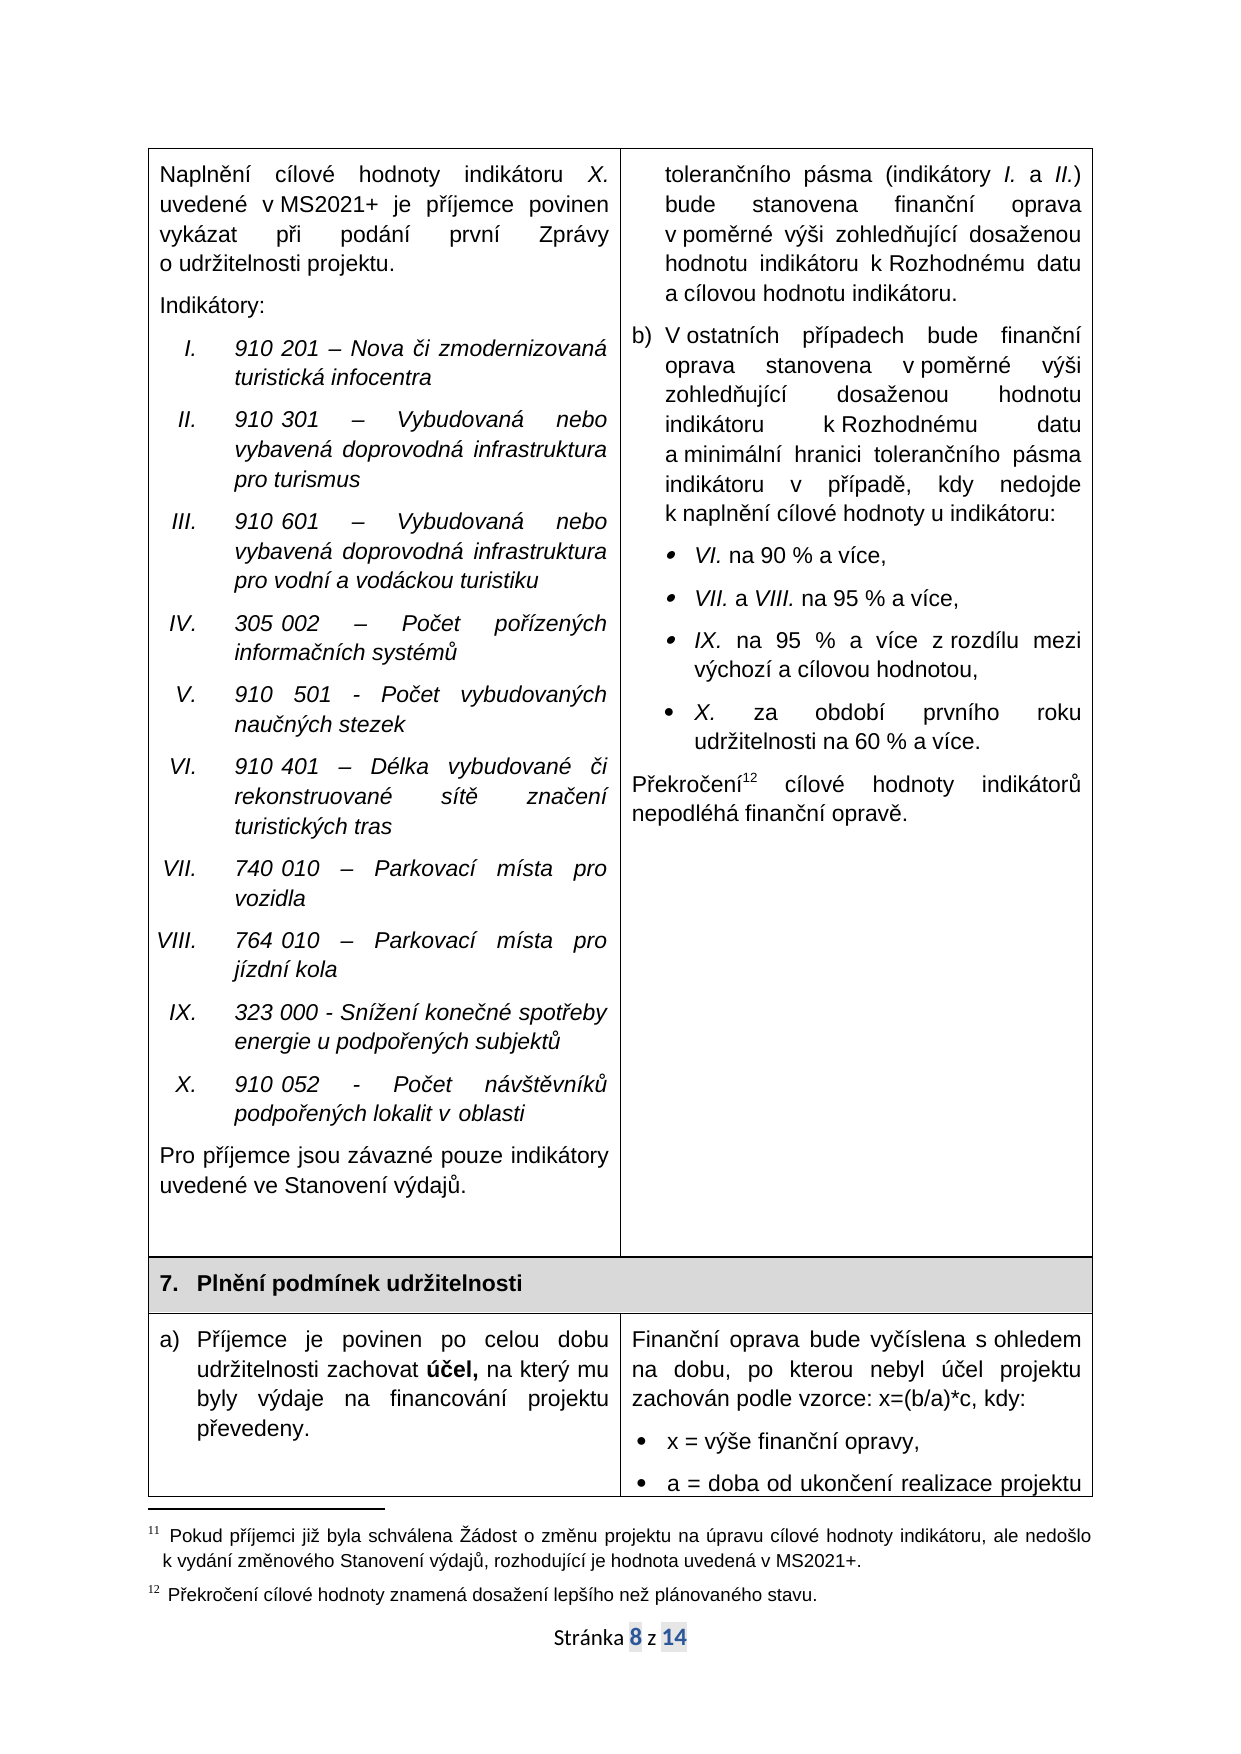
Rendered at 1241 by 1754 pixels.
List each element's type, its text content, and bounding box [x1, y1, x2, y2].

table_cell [149, 1314, 620, 1496]
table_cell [621, 1314, 1092, 1496]
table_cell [621, 149, 1092, 1256]
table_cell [149, 149, 620, 1256]
table_cell Plnění podmínek udržitelnosti [149, 1258, 1092, 1312]
